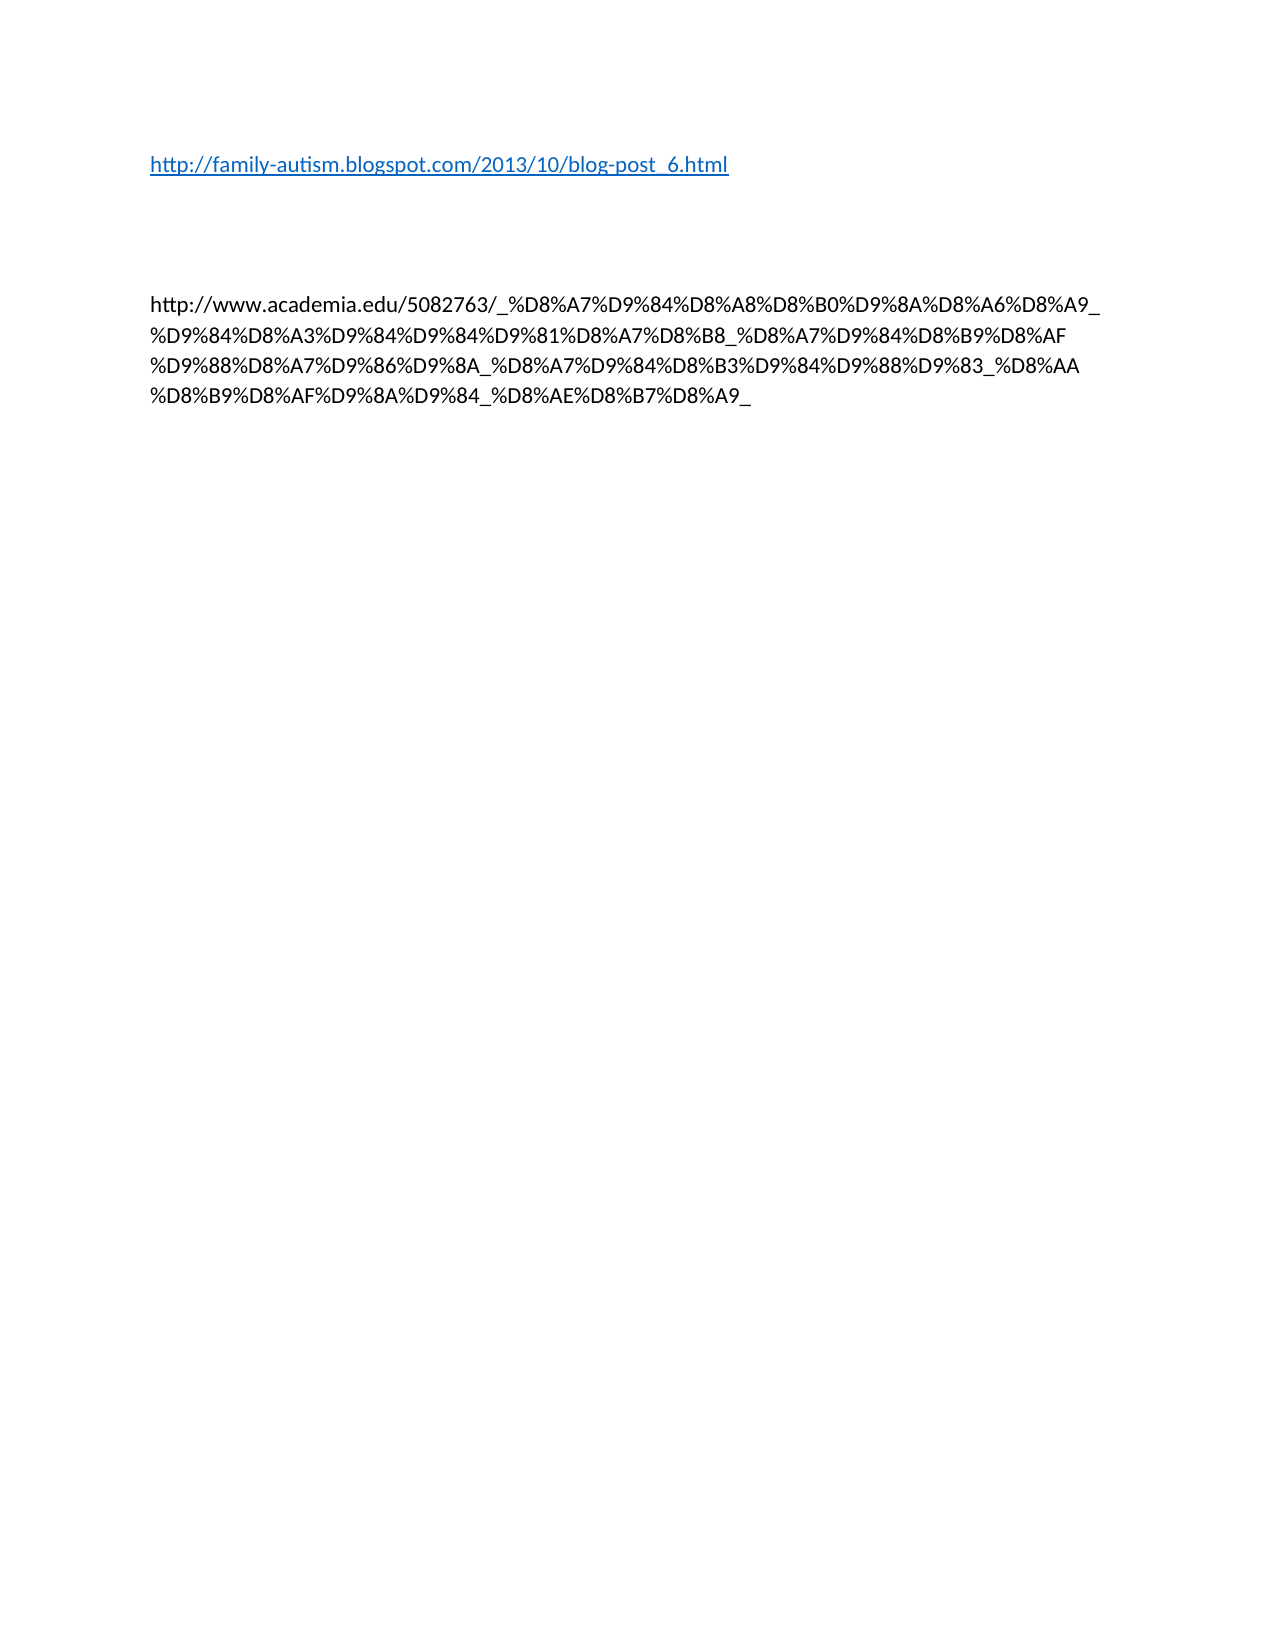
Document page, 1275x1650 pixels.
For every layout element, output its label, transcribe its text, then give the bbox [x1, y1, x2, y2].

text http://www.academia.edu/5082763/_%D8%A7%D9%84%D8%A8%D8%B0%D9%8A%D8%A6%D8%A9_%D9%84%D8%A3%D9%84%D9%84%D9%81%D8%A7%D8%B8_%D8%A7%D9%84%D8%B9%D8%AF%D9%88%D8%A7%D9%86%D9%8A_%D8%A7%D9%84%D8%B3%D9%84%D9%88%D9%83_%D8%AA%D8%B9%D8%AF%D9%8A%D9%84_%D8%AE%D8%B7%D8%A9_ [150, 291, 1125, 409]
text http://family-autism.blogspot.com/2013/10/blog-post_6.html [150, 150, 1125, 178]
